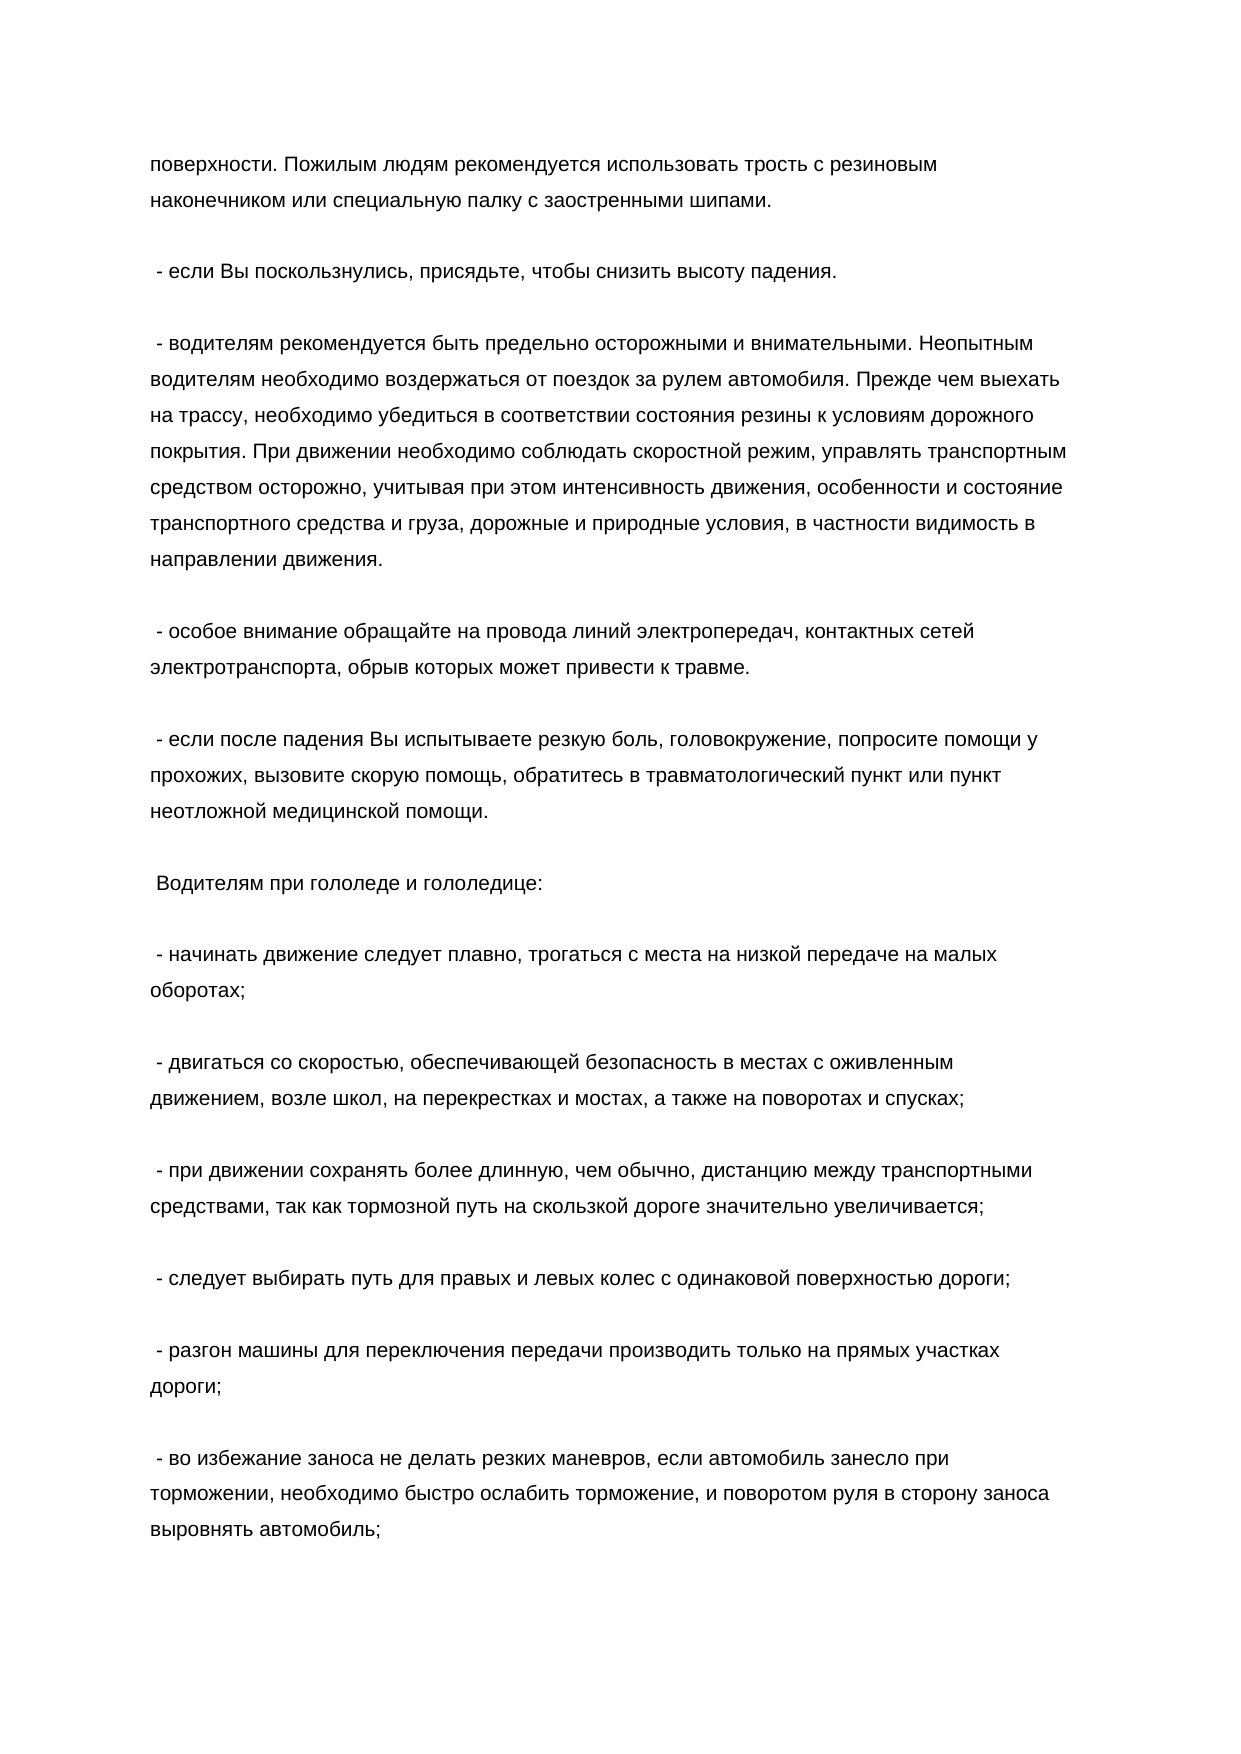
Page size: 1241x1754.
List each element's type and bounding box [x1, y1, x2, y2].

table_cell [140, 150, 1078, 1577]
